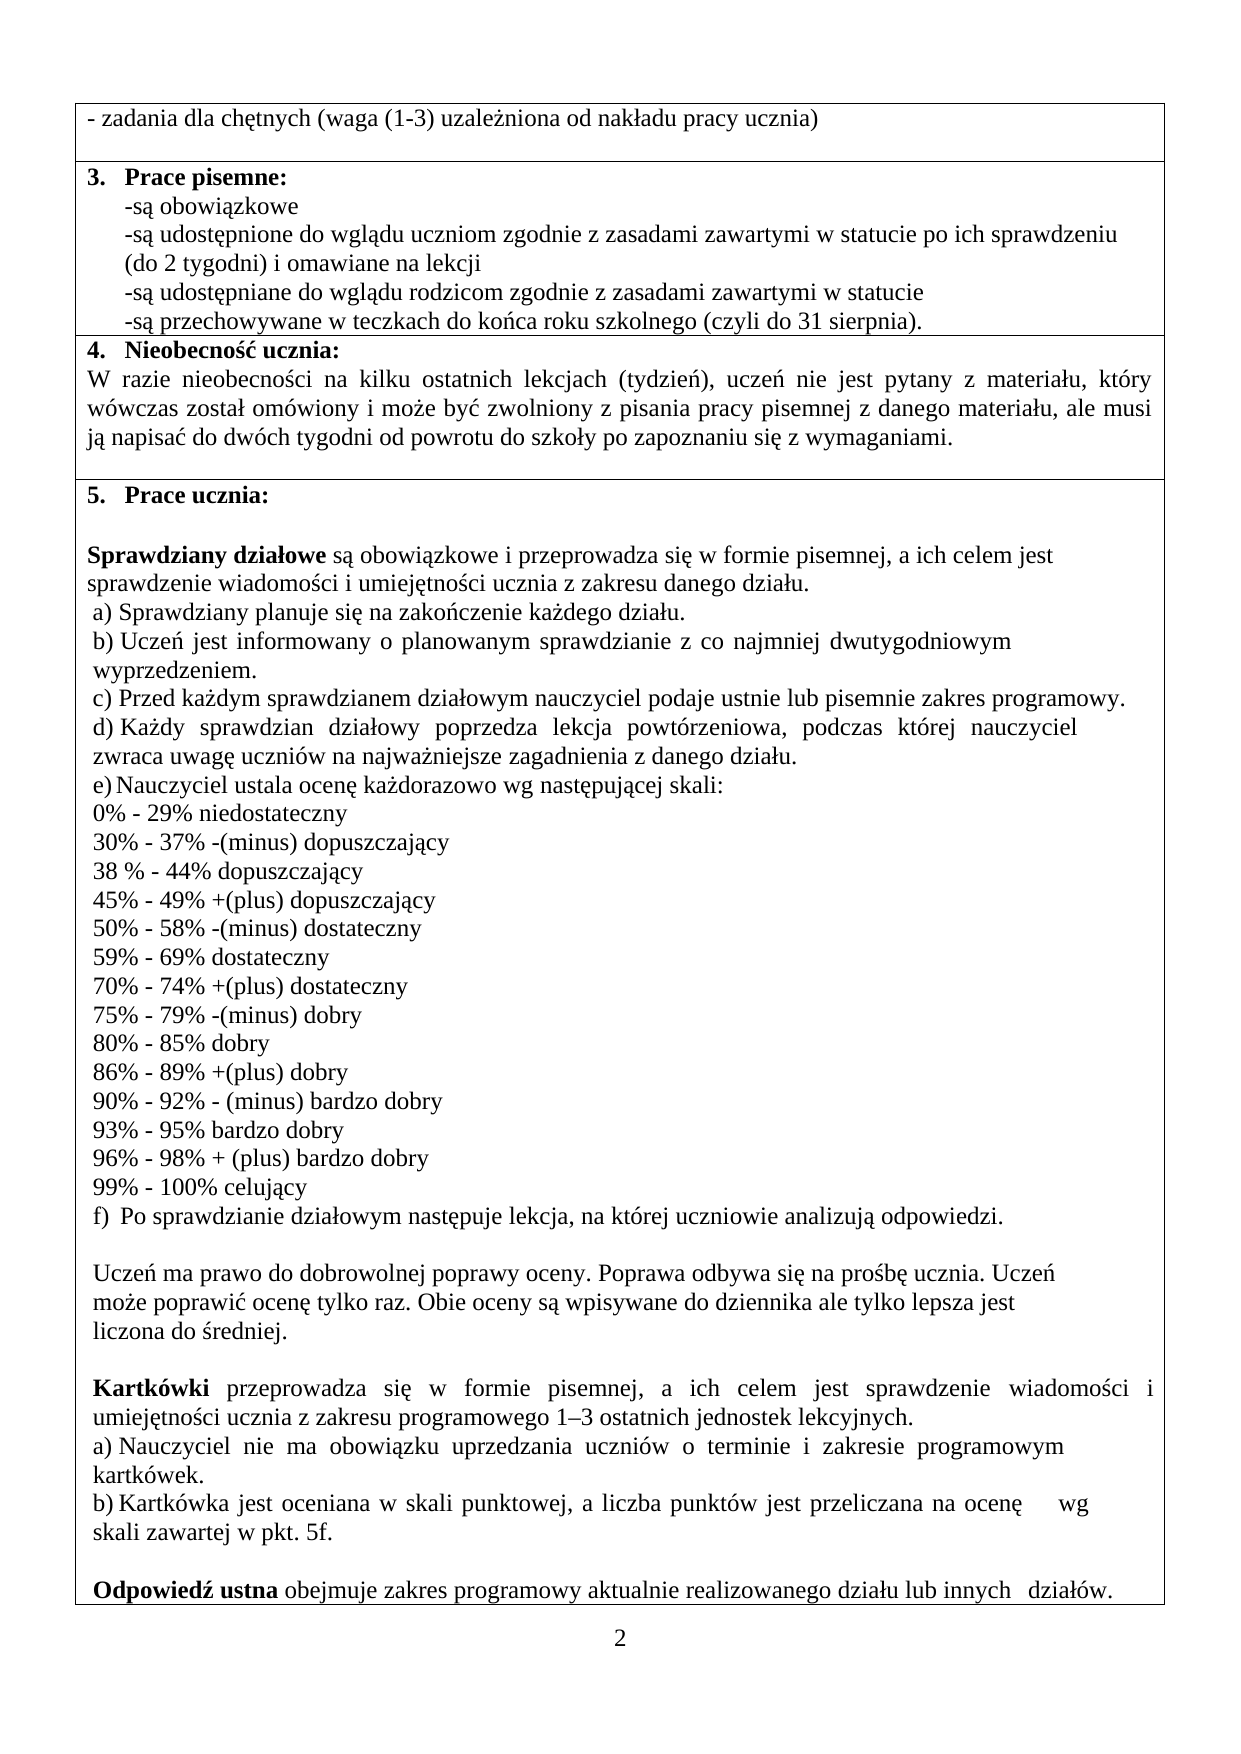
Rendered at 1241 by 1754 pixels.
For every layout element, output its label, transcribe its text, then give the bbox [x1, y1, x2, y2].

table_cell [76, 104, 1164, 161]
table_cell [76, 480, 1164, 1603]
table_cell Prace pisemne: -są obowiązkowe -są udostępnione do wglądu uczniom zgodnie z zasadami zawartymi w statucie po ich sprawdzeniu (do 2 tygodni) i omawiane na lekcji -są udostępniane do wglądu rodzicom zgodnie z zasadami zawartymi w statucie -są przechowywane w teczkach do końca roku szkolnego (czyli do 31 sierpnia). [76, 162, 1164, 334]
table_cell Nieobecność ucznia: W razie nieobecności na kilku ostatnich lekcjach (tydzień), uczeń nie jest pytany z materiału, który wówczas został omówiony i może być zwolniony z pisania pracy pisemnej z danego materiału, ale musi ją napisać do dwóch tygodni od powrotu do szkoły po zapoznaniu się z wymaganiami. [76, 336, 1164, 479]
